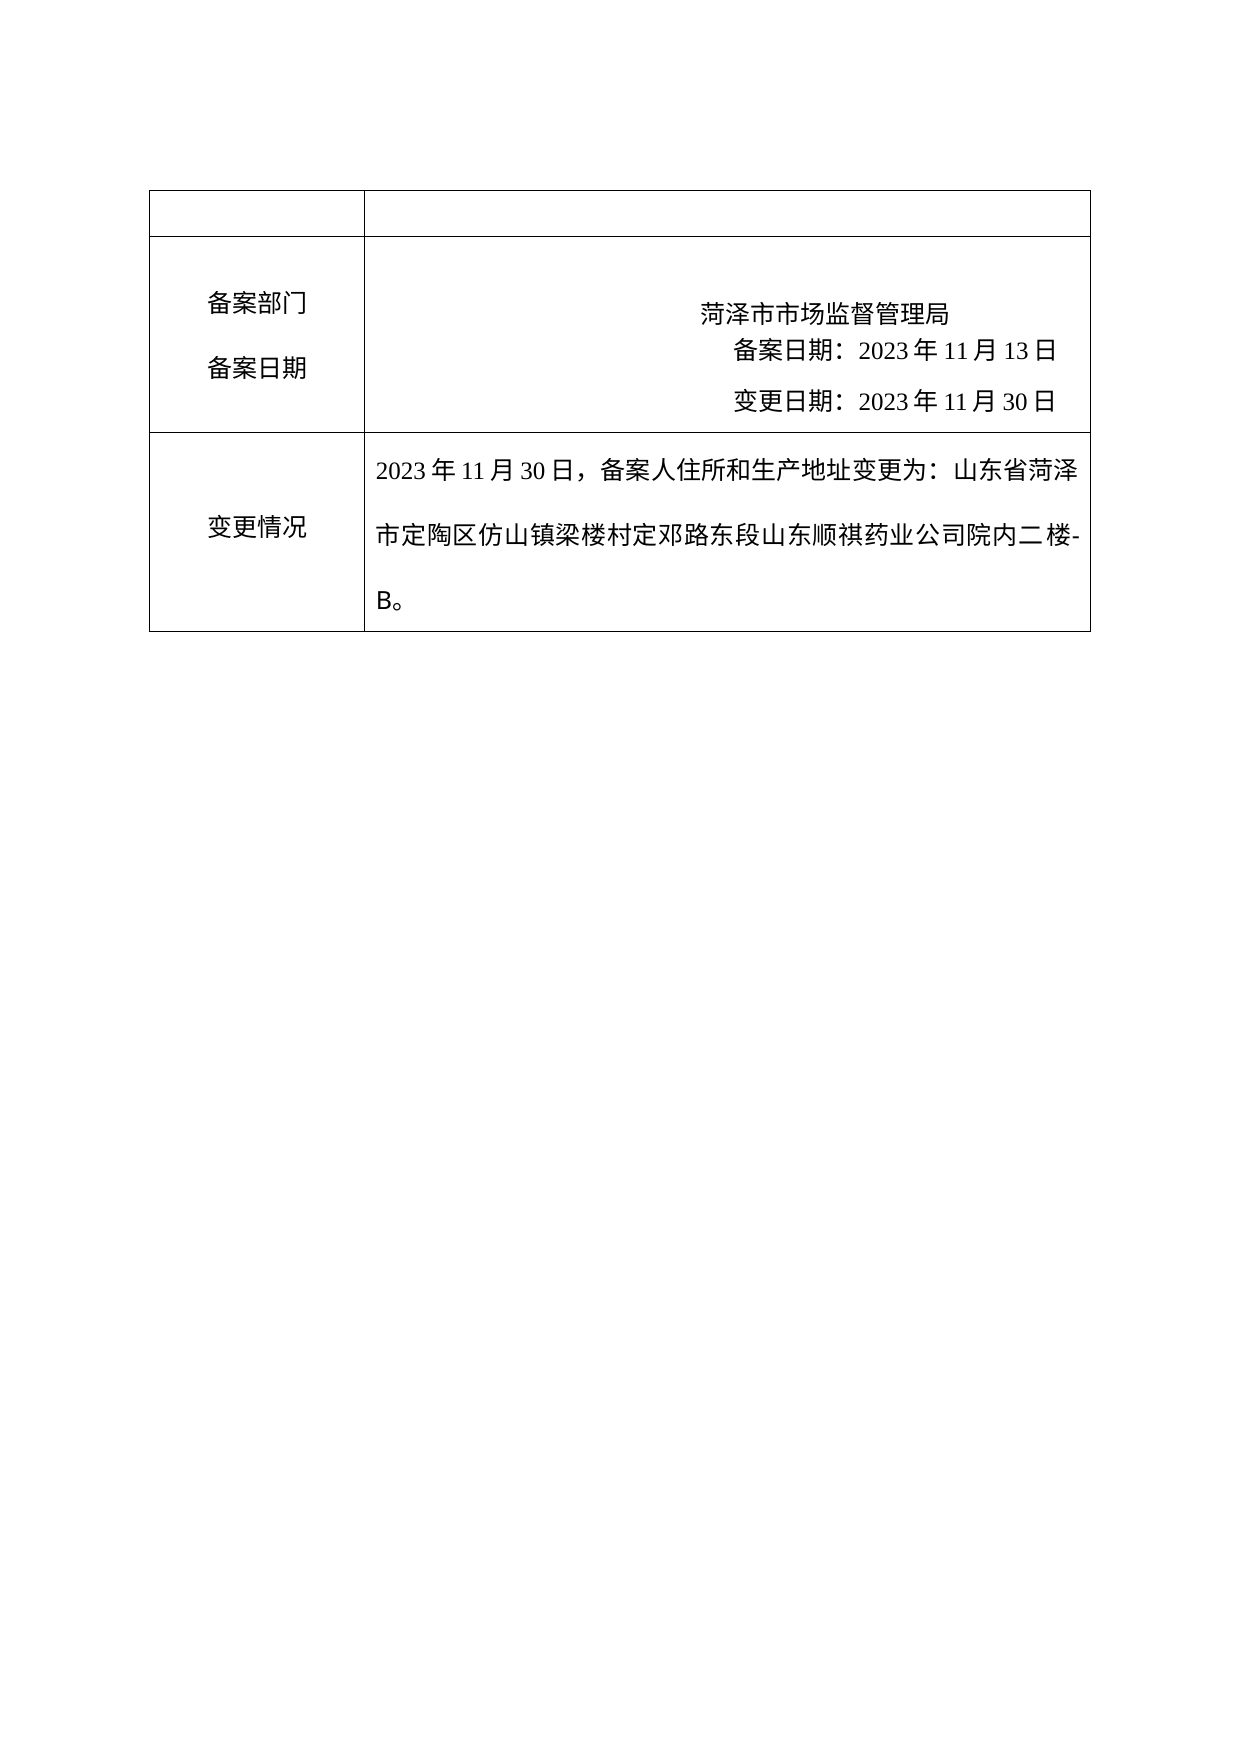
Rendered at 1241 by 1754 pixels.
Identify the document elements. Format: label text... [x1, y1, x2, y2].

table_cell 2023年11月30日，备案人住所和生产地址变更为：山东省菏泽市定陶区仿山镇梁楼村定邓路东段山东顺祺药业公司院内二楼-B。 [365, 433, 1090, 631]
table_cell 备案部门 备案日期 [150, 237, 364, 432]
table_cell 备注 [150, 191, 364, 236]
table_cell 变更情况 [150, 433, 364, 631]
table_cell 菏泽市市场监督管理局 备案日期：2023年11月13日 变更日期：2023年11月30日 [365, 237, 1090, 432]
table_cell [365, 191, 1090, 236]
